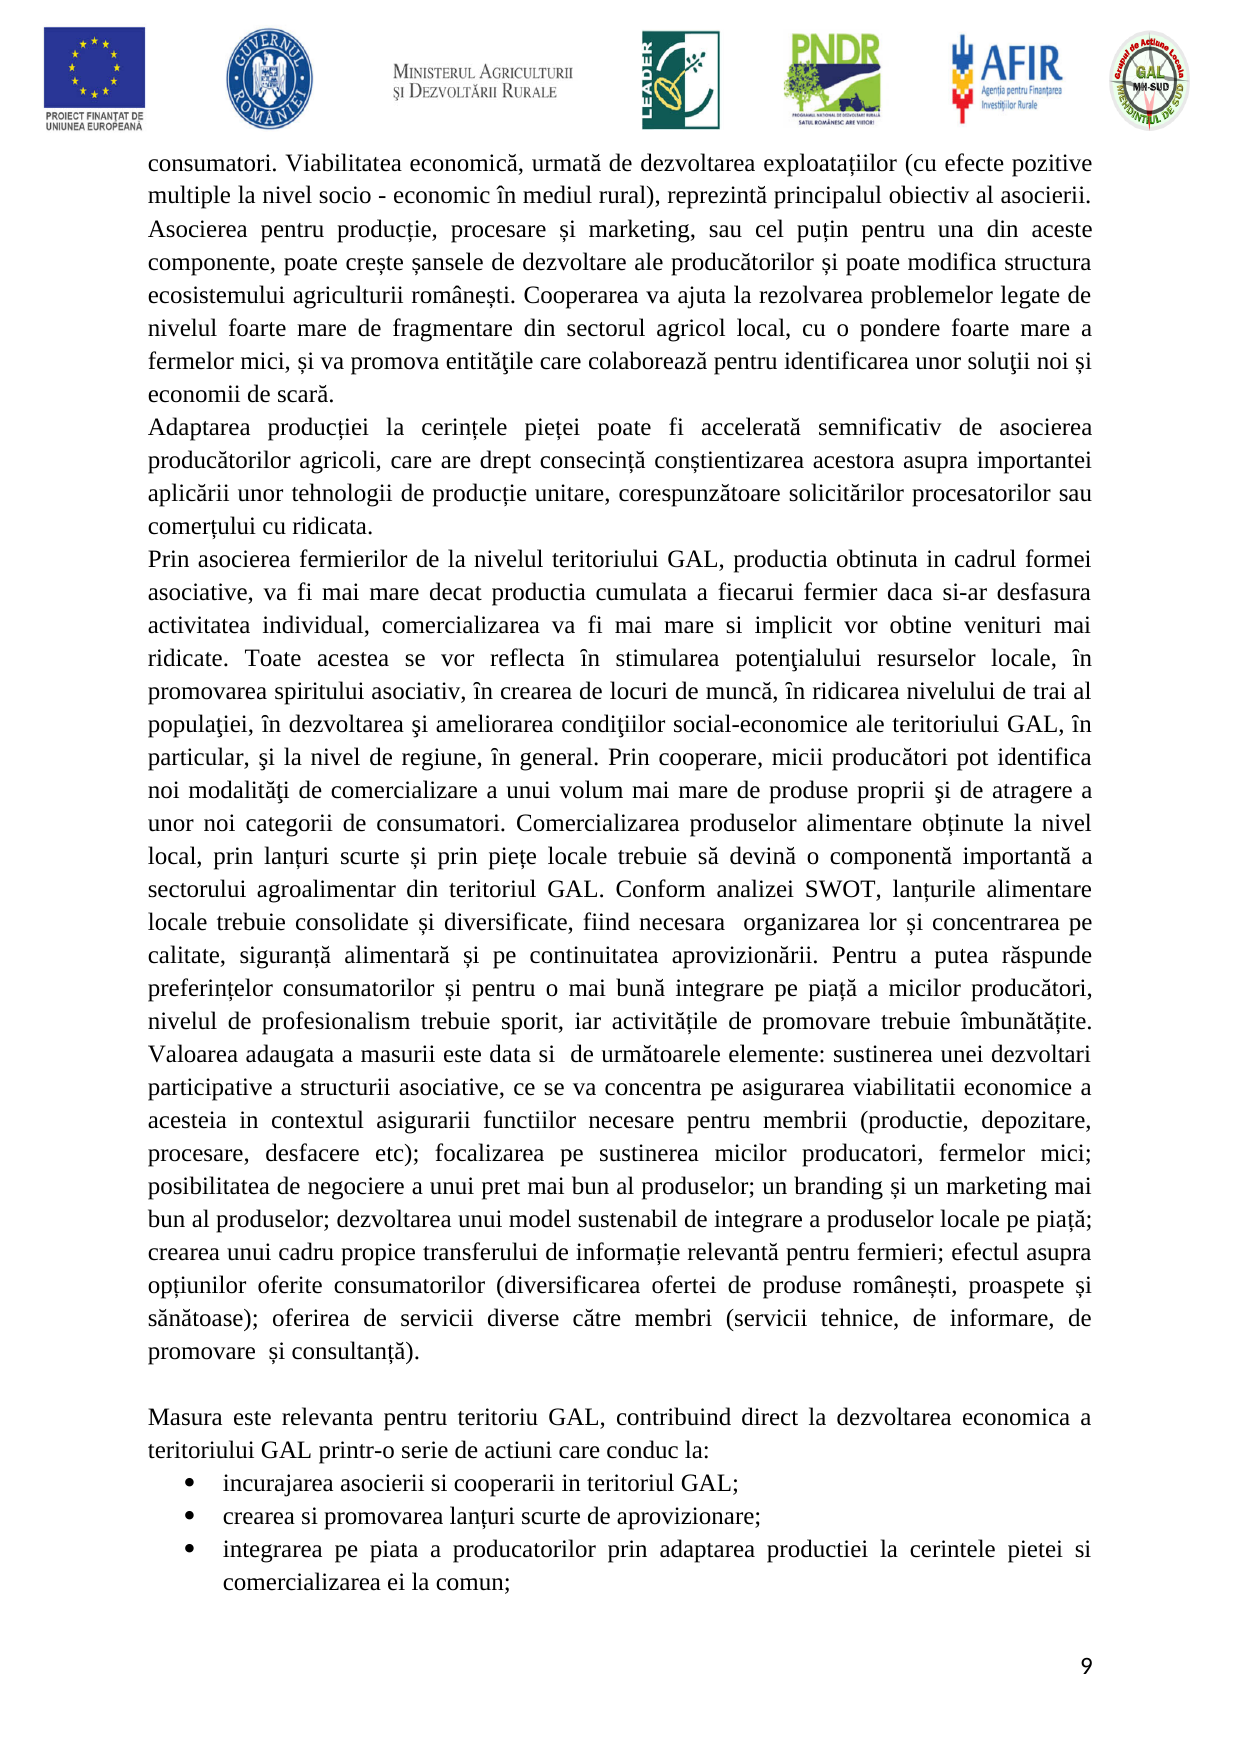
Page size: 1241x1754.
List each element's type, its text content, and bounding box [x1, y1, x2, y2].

list crearea si promovarea lanțuri scurte de aprovizionare; [185, 1501, 1093, 1530]
picture [15, 19, 1210, 132]
list incurajarea asocierii si cooperarii in teritoriul GAL; [185, 1468, 1093, 1497]
list integrarea pe piata a producatorilor prin adaptarea productiei la cerintele pietei si comercializarea ei la comun; [185, 1534, 1093, 1596]
text Prin asocierea fermierilor de la nivelul teritoriului GAL, productia obtinuta in cadrul formei asociative, va fi mai mare decat productia cumulata a fiecarui fermier daca si-ar desfasura activitatea individual, comercializarea va fi mai mare si implicit vor obtine venituri mai ridicate. Toate acestea se vor reflecta ȋn stimularea potenţialului resurselor locale, ȋn promovarea spiritului asociativ, ȋn crearea de locuri de muncă, ȋn ridicarea nivelului de trai al populaţiei, ȋn dezvoltarea şi ameliorarea condiţiilor social-economice ale teritoriului GAL, ȋn particular, şi la nivel de regiune, ȋn general. Prin cooperare, micii producători pot identifica noi modalităţi de comercializare a unui volum mai mare de produse proprii şi de atragere a unor noi categorii de consumatori. Comercializarea produselor alimentare obținute la nivel local, prin lanțuri scurte și prin piețe locale trebuie să devină o componentă importantă a sectorului agroalimentar din teritoriul GAL. Conform analizei SWOT, lanțurile alimentare locale trebuie consolidate și diversificate, fiind necesara organizarea lor și concentrarea pe calitate, siguranță alimentară și pe continuitatea aprovizionării. Pentru a putea răspunde preferințelor consumatorilor și pentru o mai bună integrare pe piață a micilor producători, nivelul de profesionalism trebuie sporit, iar activitățile de promovare trebuie îmbunătățite. Valoarea adaugata a masurii este data si de următoarele elemente: sustinerea unei dezvoltari participative a structurii asociative, ce se va concentra pe asigurarea viabilitatii economice a acesteia in contextul asigurarii functiilor necesare pentru membrii (productie, depozitare, procesare, desfacere etc); focalizarea pe sustinerea micilor producatori, fermelor mici; posibilitatea de negociere a unui pret mai bun al produselor; un branding și un marketing mai bun al produselor; dezvoltarea unui model sustenabil de integrare a produselor locale pe piață; crearea unui cadru propice transferului de informație relevantă pentru fermieri; efectul asupra opțiunilor oferite consumatorilor (diversificarea ofertei de produse românești, proaspete și sănătoase); oferirea de servicii diverse către membri (servicii tehnice, de informare, de promovare și consultanță). [148, 544, 1093, 1365]
text Masura este relevanta pentru teritoriu GAL, contribuind direct la dezvoltarea economica a teritoriului GAL printr-o serie de actiuni care conduc la: [148, 1402, 1093, 1464]
text Adaptarea producției la cerințele pieței poate fi accelerată semnificativ de asocierea producătorilor agricoli, care are drept consecință conștientizarea acestora asupra importantei aplicării unor tehnologii de producție unitare, corespunzătoare solicitărilor procesatorilor sau comerțului cu ridicata. [148, 412, 1093, 539]
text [148, 148, 1093, 407]
